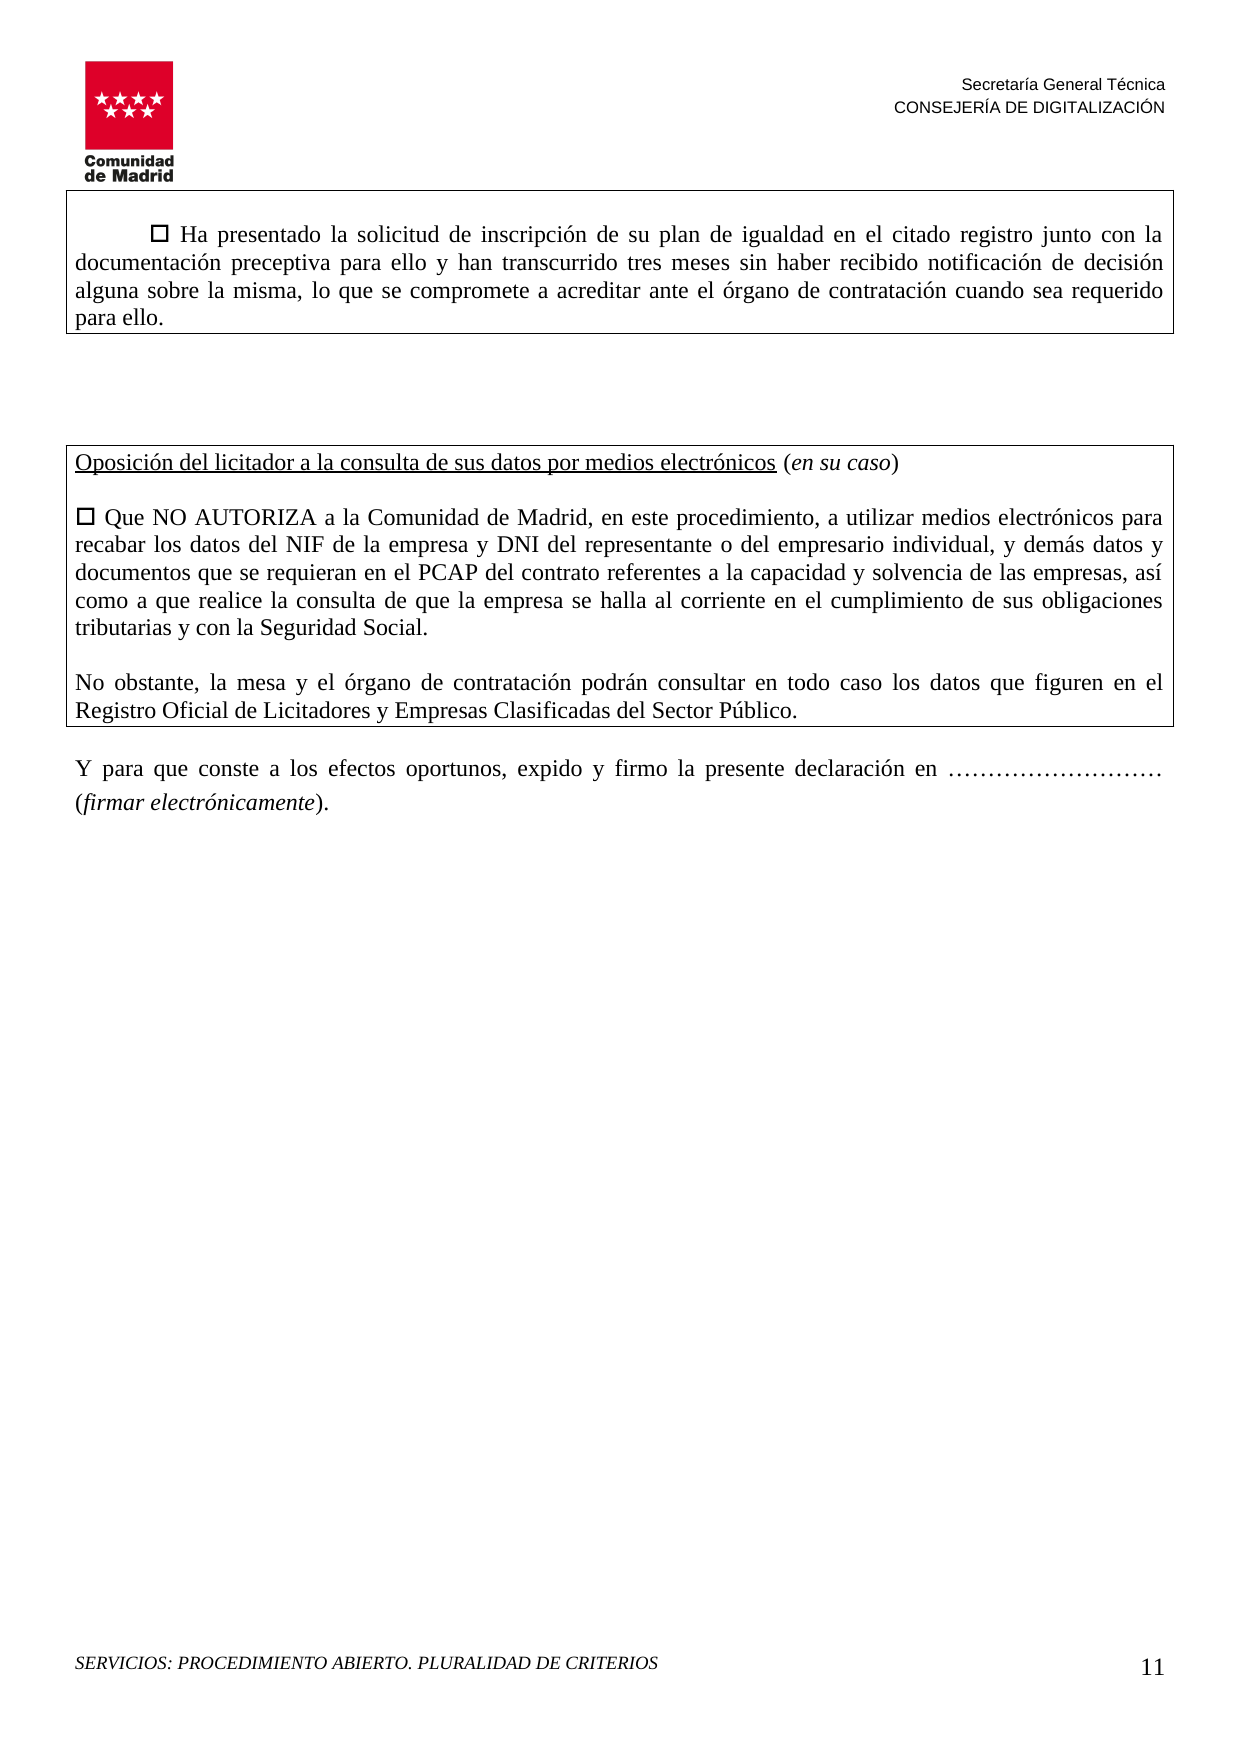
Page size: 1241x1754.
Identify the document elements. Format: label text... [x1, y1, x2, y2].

text Y para que conste a los efectos oportunos, expido y firmo la presente declaración en ……………………… (firmar electrónicamente). [75, 754, 1165, 815]
text No obstante, la mesa y el órgano de contratación podrán consultar en todo caso los datos que figuren en el Registro Oficial de Licitadores y Empresas Clasificadas del Sector Público. [67, 665, 1173, 726]
text Oposición del licitador a la consulta de sus datos por medios electrónicos (en su caso) [67, 446, 1173, 475]
text Ha presentado la solicitud de inscripción de su plan de igualdad en el citado registro junto con la documentación preceptiva para ello y han transcurrido tres meses sin haber recibido notificación de decisión alguna sobre la misma, lo que se compromete a acreditar ante el órgano de contratación cuando sea requerido para ello. [67, 217, 1173, 333]
picture [75, 51, 183, 190]
text Que NO AUTORIZA a la Comunidad de Madrid, en este procedimiento, a utilizar medios electrónicos para recabar los datos del NIF de la empresa y DNI del representante o del empresario individual, y demás datos y documentos que se requieran en el PCAP del contrato referentes a la capacidad y solvencia de las empresas, así como a que realice la consulta de que la empresa se halla al corriente en el cumplimiento de sus obligaciones tributarias y con la Seguridad Social. [75, 503, 1165, 641]
